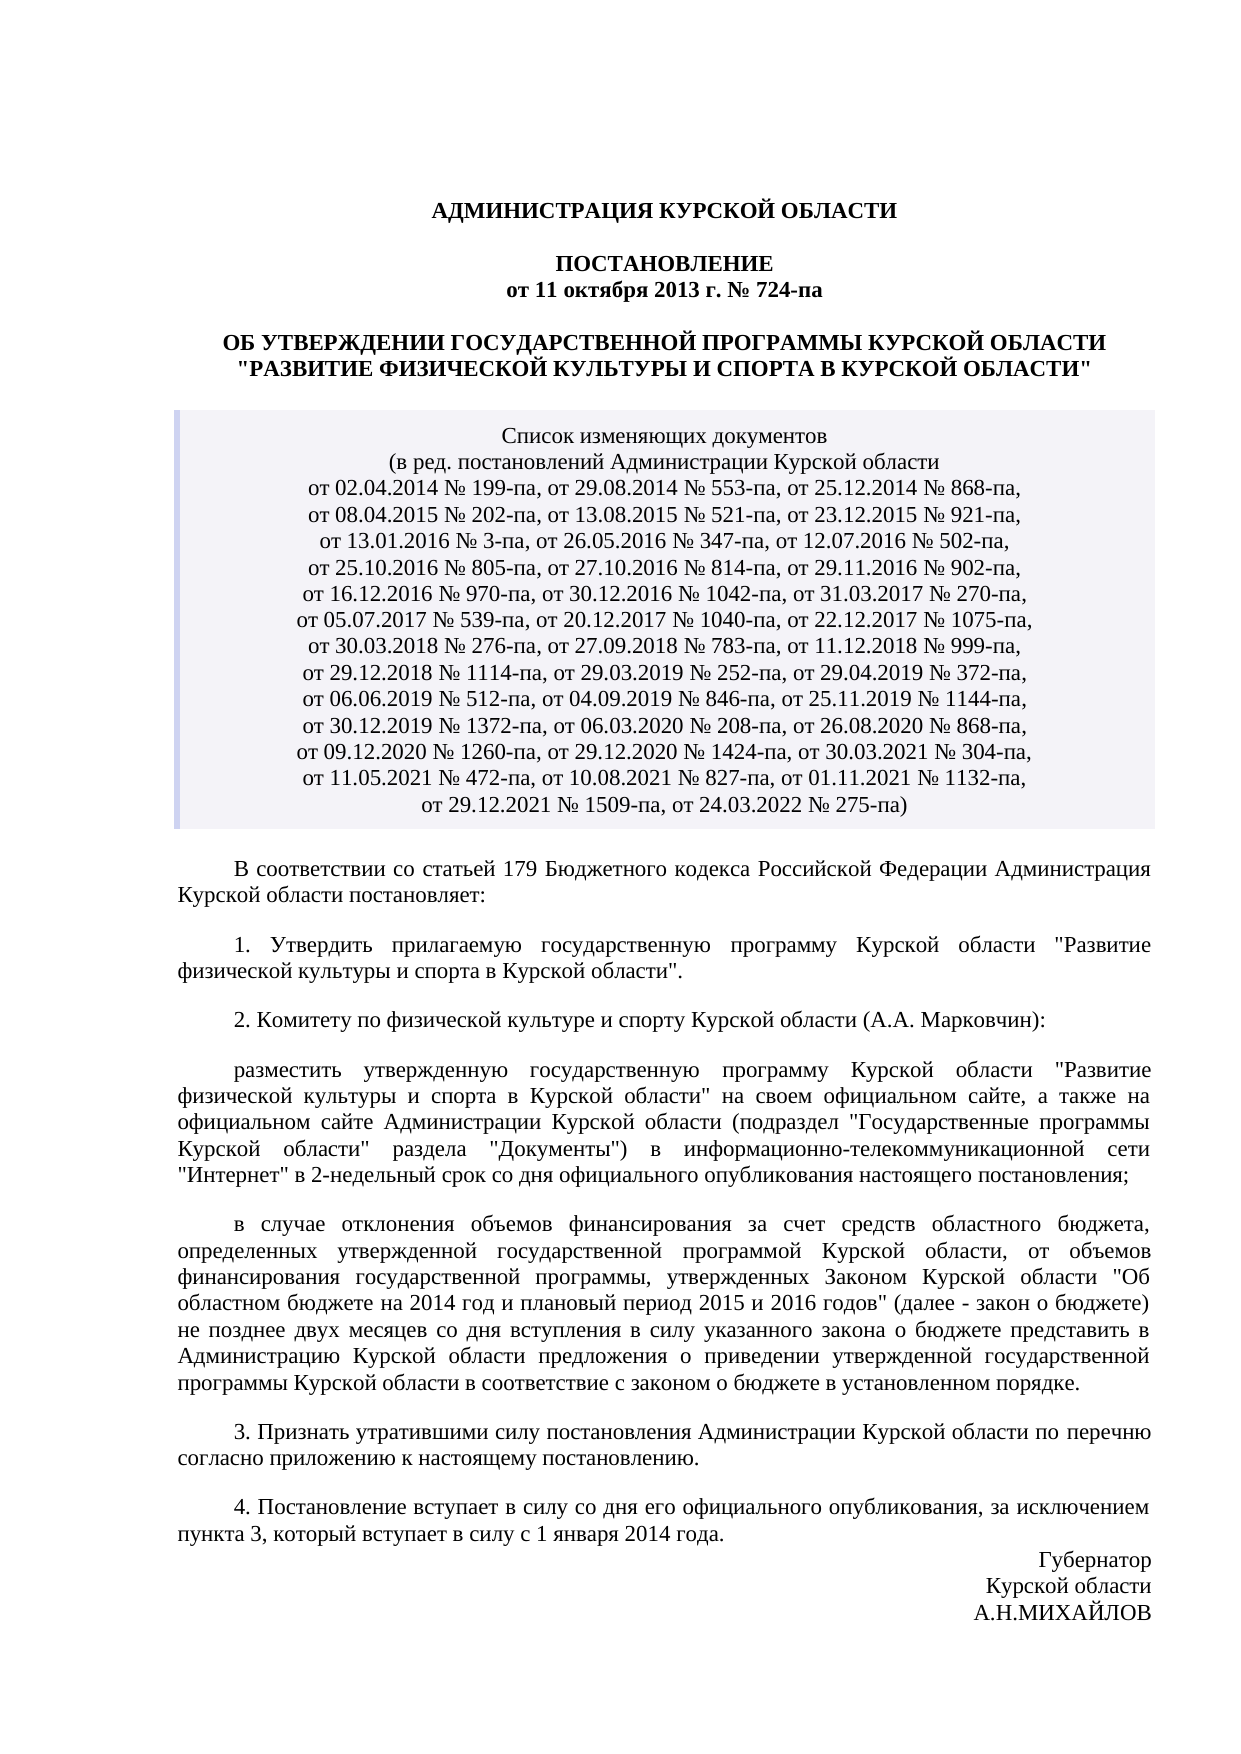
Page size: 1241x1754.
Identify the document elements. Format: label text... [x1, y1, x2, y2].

text Курской области [177, 1572, 1152, 1599]
text 2. Комитету по физической культуре и спорту Курской области (А.А. Марковчин): [177, 1006, 1152, 1033]
text 3. Признать утратившими силу постановления Администрации Курской области по перечню согласно приложению к настоящему постановлению. [177, 1418, 1152, 1471]
title "РАЗВИТИЕ ФИЗИЧЕСКОЙ КУЛЬТУРЫ И СПОРТА В КУРСКОЙ ОБЛАСТИ" [177, 355, 1152, 381]
text 4. Постановление вступает в силу со дня его официального опубликования, за исключением пункта 3, который вступает в силу с 1 января 2014 года. [177, 1493, 1152, 1546]
text Губернатор [177, 1546, 1152, 1572]
text разместить утвержденную государственную программу Курской области "Развитие физической культуры и спорта в Курской области" на своем официальном сайте, а также на официальном сайте Администрации Курской области (подраздел "Государственные программы Курской области" раздела "Документы") в информационно-телекоммуникационной сети "Интернет" в 2-недельный срок со дня официального опубликования настоящего постановления; [177, 1056, 1152, 1187]
title АДМИНИСТРАЦИЯ КУРСКОЙ ОБЛАСТИ [177, 197, 1152, 223]
text В соответствии со статьей 179 Бюджетного кодекса Российской Федерации Администрация Курской области постановляет: [177, 855, 1152, 908]
table_header Список изменяющих документов (в ред. постановлений Администрации Курской области от 02.04.2014 № 199-па, от 29.08.2014 № 553-па, от 25.12.2014 № 868-па, от 08.04.2015 № 202-па, от 13.08.2015 № 521-па, от 23.12.2015 № 921-па, от 13.01.2016 № 3-па, от 26.05.2016 № 347-па, от 12.07.2016 № 502-па, от 25.10.2016 № 805-па, от 27.10.2016 № 814-па, от 29.11.2016 № 902-па, от 16.12.2016 № 970-па, от 30.12.2016 № 1042-па, от 31.03.2017 № 270-па, от 05.07.2017 № 539-па, от 20.12.2017 № 1040-па, от 22.12.2017 № 1075-па, от 30.03.2018 № 276-па, от 27.09.2018 № 783-па, от 11.12.2018 № 999-па, от 29.12.2018 № 1114-па, от 29.03.2019 № 252-па, от 29.04.2019 № 372-па, от 06.06.2019 № 512-па, от 04.09.2019 № 846-па, от 25.11.2019 № 1144-па, от 30.12.2019 № 1372-па, от 06.03.2020 № 208-па, от 26.08.2020 № 868-па, от 09.12.2020 № 1260-па, от 29.12.2020 № 1424-па, от 30.03.2021 № 304-па, от 11.05.2021 № 472-па, от 10.08.2021 № 827-па, от 01.11.2021 № 1132-па, от 29.12.2021 № 1509-па, от 24.03.2022 № 275-па) [180, 410, 1149, 829]
text А.Н.МИХАЙЛОВ [177, 1599, 1152, 1625]
text в случае отклонения объемов финансирования за счет средств областного бюджета, определенных утвержденной государственной программой Курской области, от объемов финансирования государственной программы, утвержденных Законом Курской области "Об областном бюджете на 2014 год и плановый период 2015 и 2016 годов" (далее - закон о бюджете) не позднее двух месяцев со дня вступления в силу указанного закона о бюджете представить в Администрацию Курской области предложения о приведении утвержденной государственной программы Курской области в соответствие с законом о бюджете в установленном порядке. [177, 1210, 1152, 1395]
title ОБ УТВЕРЖДЕНИИ ГОСУДАРСТВЕННОЙ ПРОГРАММЫ КУРСКОЙ ОБЛАСТИ [177, 329, 1152, 355]
title от 11 октября 2013 г. № 724-па [177, 276, 1152, 302]
text 1. Утвердить прилагаемую государственную программу Курской области "Развитие физической культуры и спорта в Курской области". [177, 931, 1152, 983]
title ПОСТАНОВЛЕНИЕ [177, 250, 1152, 276]
